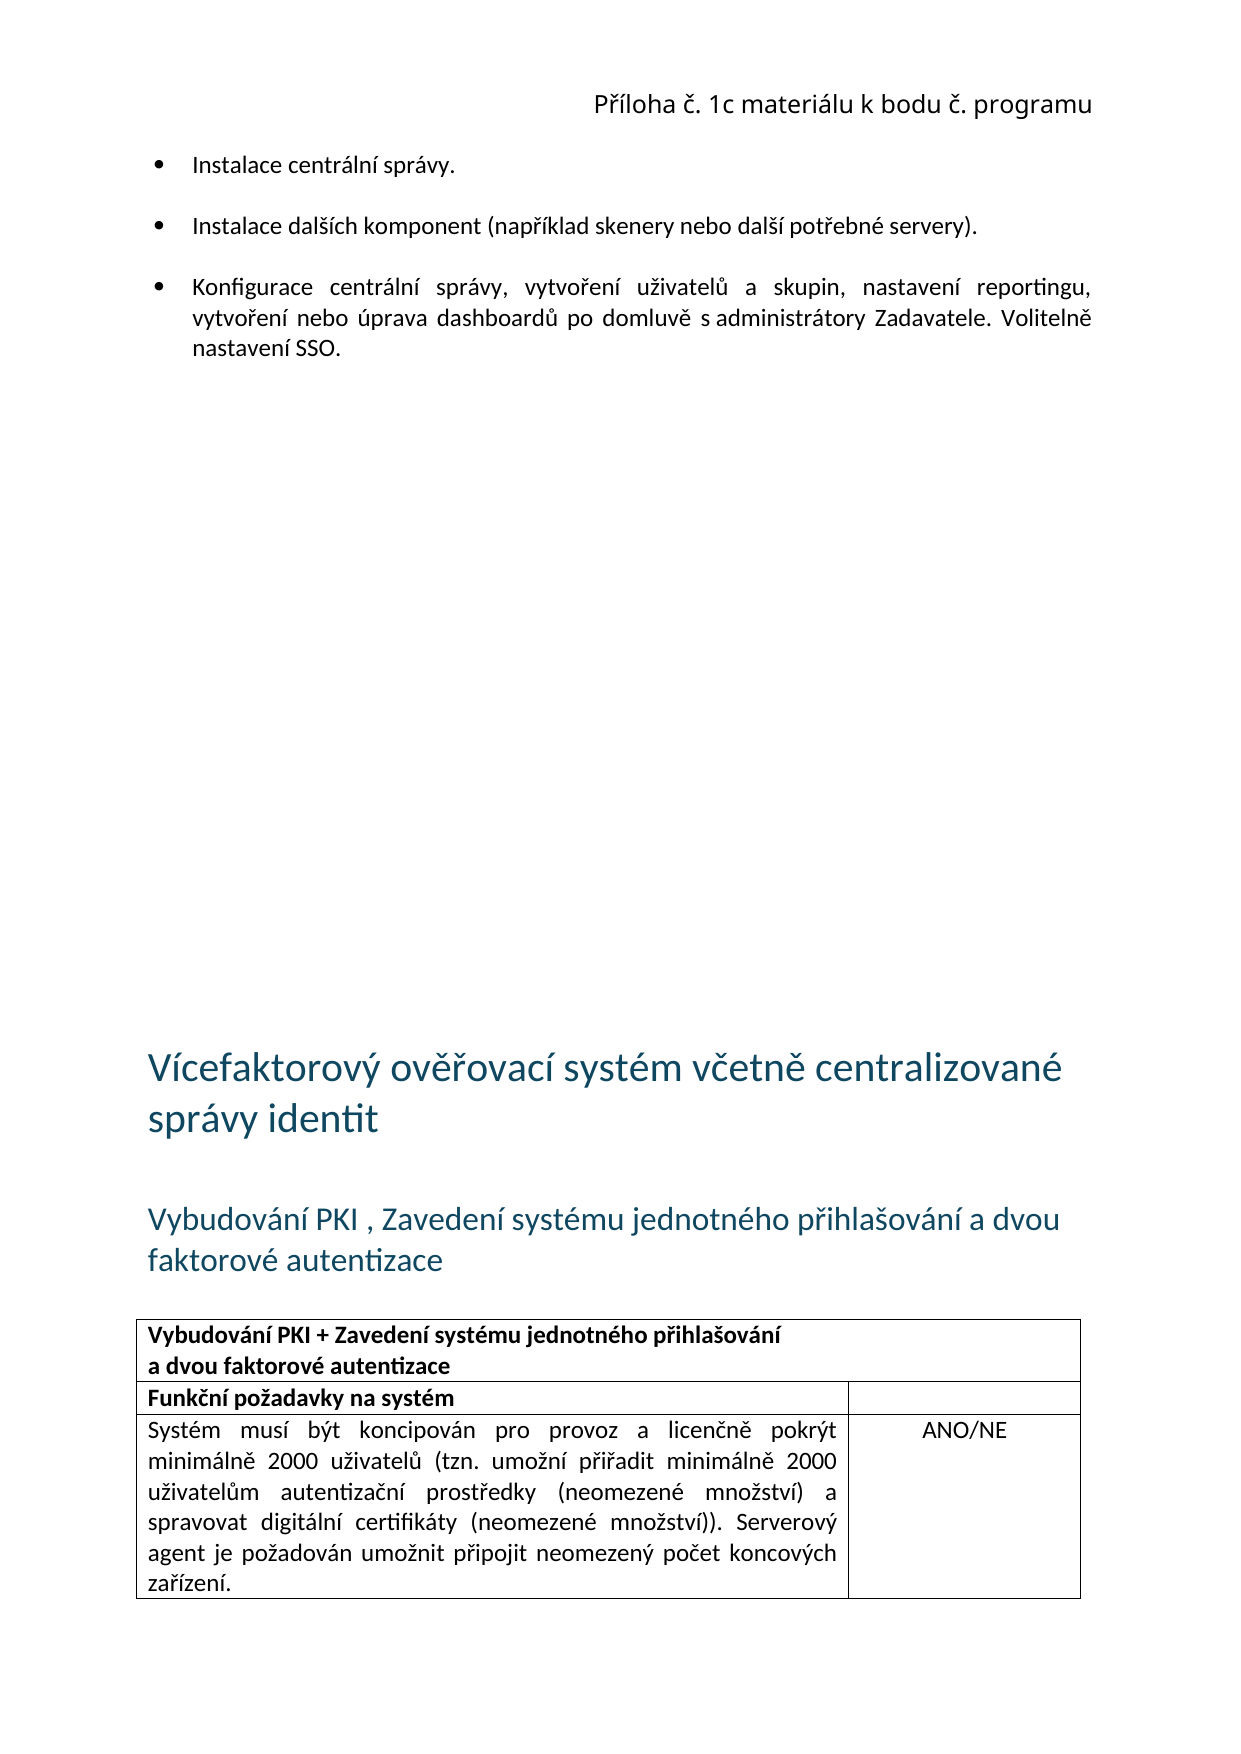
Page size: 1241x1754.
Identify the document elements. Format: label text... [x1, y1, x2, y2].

table_cell Funkční požadavky na systém [137, 1382, 848, 1413]
subtitle Vícefaktorový ověřovací systém včetně centralizované správy identit [148, 1041, 1093, 1143]
table_header Vybudování PKI + Zavedení systému jednotného přihlašování a dvou faktorové autentizace [137, 1320, 1080, 1381]
table_cell ANO/NE [849, 1415, 1080, 1598]
subtitle Vybudování PKI , Zavedení systému jednotného přihlašování a dvou faktorové autentizace [148, 1198, 1093, 1280]
list Instalace centrální správy. [154, 149, 1093, 179]
list Instalace dalších komponent (například skenery nebo další potřebné servery). [154, 210, 1093, 241]
list Konfigurace centrální správy, vytvoření uživatelů a skupin, nastavení reportingu, vytvoření nebo úprava dashboardů po domluvě s administrátory Zadavatele. Volitelně nastavení SSO. [154, 271, 1093, 363]
table_cell [849, 1382, 1080, 1413]
table_cell Systém musí být koncipován pro provoz a licenčně pokrýt minimálně 2000 uživatelů (tzn. umožní přiřadit minimálně 2000 uživatelům autentizační prostředky (neomezené množství) a spravovat digitální certifikáty (neomezené množství)). Serverový agent je požadován umožnit připojit neomezený počet koncových zařízení. [137, 1415, 848, 1598]
